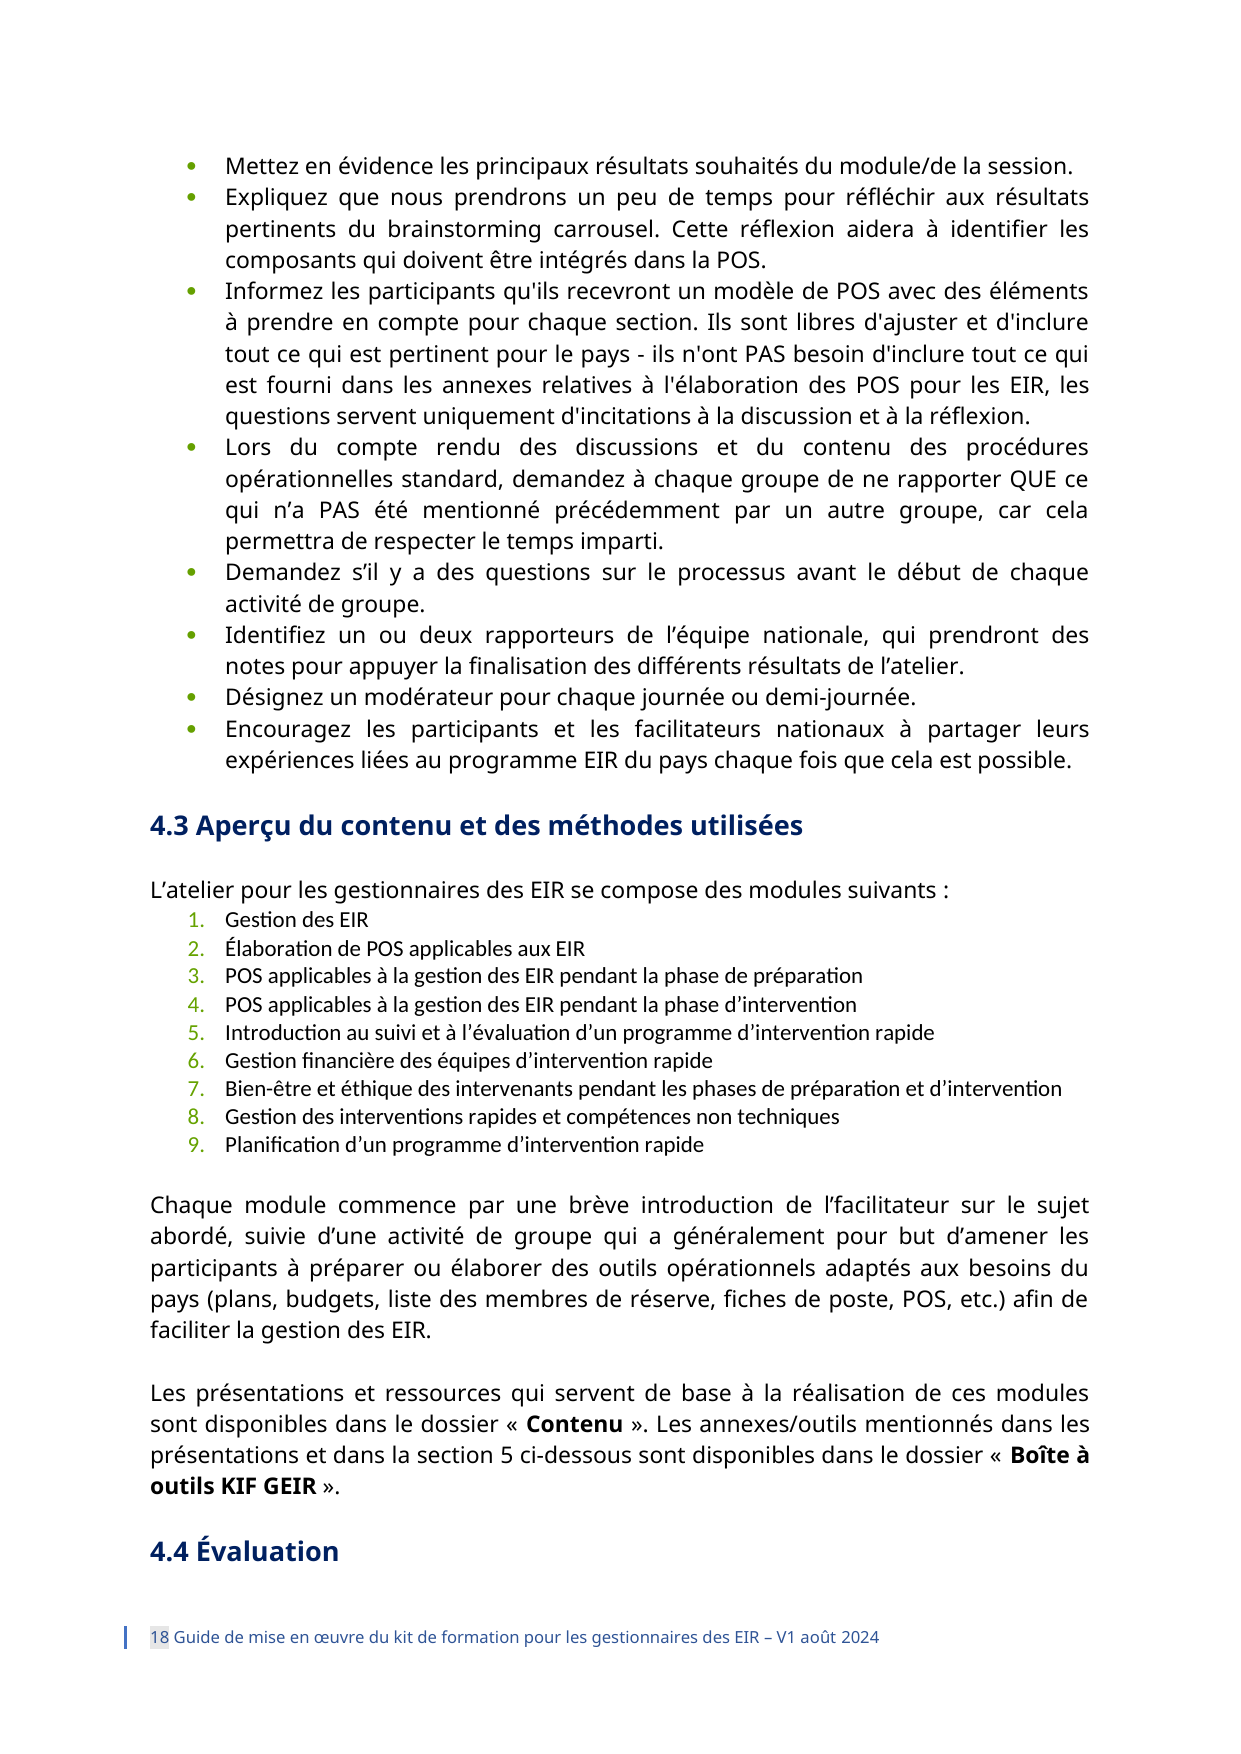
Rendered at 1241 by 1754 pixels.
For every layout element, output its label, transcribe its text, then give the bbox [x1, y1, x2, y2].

list POS applicables à la gestion des EIR pendant la phase de préparation [187, 962, 1090, 990]
list POS applicables à la gestion des EIR pendant la phase d’intervention [187, 990, 1090, 1018]
subtitle 4.3 Aperçu du contenu et des méthodes utilisées [150, 806, 1090, 843]
list Élaboration de POS applicables aux EIR [187, 934, 1090, 962]
list Gestion des interventions rapides et compétences non techniques [187, 1102, 1090, 1130]
list Lors du compte rendu des discussions et du contenu des procédures opérationnelles standard, demandez à chaque groupe de ne rapporter QUE ce qui n’a PAS été mentionné précédemment par un autre groupe, car cela permettra de respecter le temps imparti. [187, 431, 1090, 556]
list Mettez en évidence les principaux résultats souhaités du module/de la session. [187, 150, 1090, 181]
list Encouragez les participants et les facilitateurs nationaux à partager leurs expériences liées au programme EIR du pays chaque fois que cela est possible. [187, 712, 1090, 775]
text Les présentations et ressources qui servent de base à la réalisation de ces modules sont disponibles dans le dossier « Contenu ». Les annexes/outils mentionnés dans les présentations et dans la section 5 ci-dessous sont disponibles dans le dossier « Boîte à outils KIF GEIR ». [150, 1377, 1090, 1502]
list Introduction au suivi et à l’évaluation d’un programme d’intervention rapide [187, 1018, 1090, 1046]
list Expliquez que nous prendrons un peu de temps pour réfléchir aux résultats pertinents du brainstorming carrousel. Cette réflexion aidera à identifier les composants qui doivent être intégrés dans la POS. [187, 181, 1090, 275]
list Bien-être et éthique des intervenants pendant les phases de préparation et d’intervention [187, 1074, 1090, 1102]
list Demandez s’il y a des questions sur le processus avant le début de chaque activité de groupe. [187, 556, 1090, 619]
list Gestion financière des équipes d’intervention rapide [187, 1046, 1090, 1074]
list Désignez un modérateur pour chaque journée ou demi-journée. [187, 681, 1090, 712]
text L’atelier pour les gestionnaires des EIR se compose des modules suivants : [150, 874, 1090, 906]
list Identifiez un ou deux rapporteurs de l’équipe nationale, qui prendront des notes pour appuyer la finalisation des différents résultats de l’atelier. [187, 619, 1090, 681]
list Informez les participants qu'ils recevront un modèle de POS avec des éléments à prendre en compte pour chaque section. Ils sont libres d'ajuster et d'inclure tout ce qui est pertinent pour le pays - ils n'ont PAS besoin d'inclure tout ce qui est fourni dans les annexes relatives à l'élaboration des POS pour les EIR, les questions servent uniquement d'incitations à la discussion et à la réflexion. [187, 275, 1090, 431]
text Chaque module commence par une brève introduction de l’facilitateur sur le sujet abordé, suivie d’une activité de groupe qui a généralement pour but d’amener les participants à préparer ou élaborer des outils opérationnels adaptés aux besoins du pays (plans, budgets, liste des membres de réserve, fiches de poste, POS, etc.) afin de faciliter la gestion des EIR. [150, 1189, 1090, 1345]
list Gestion des EIR [187, 906, 1090, 934]
list Planification d’un programme d’intervention rapide [187, 1130, 1090, 1158]
subtitle 4.4 Évaluation [150, 1533, 1090, 1570]
